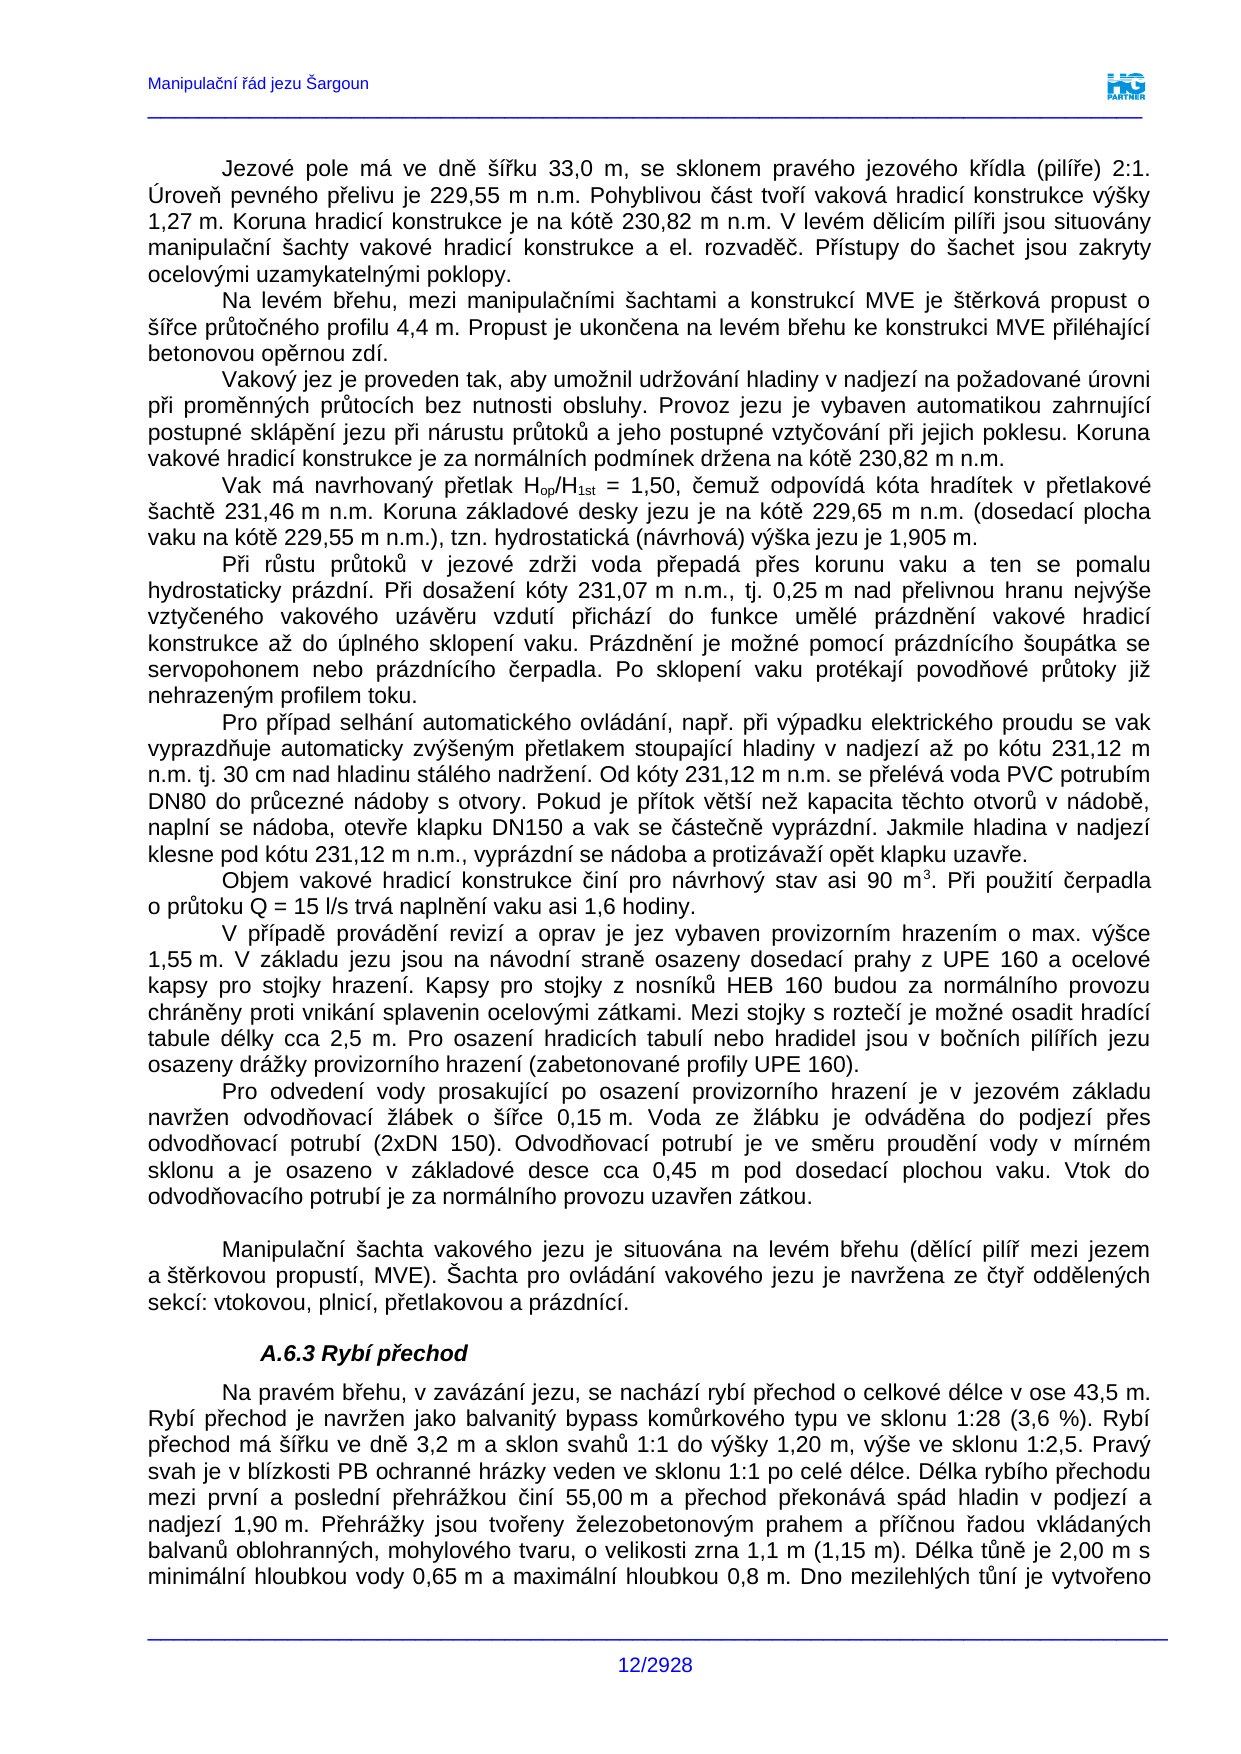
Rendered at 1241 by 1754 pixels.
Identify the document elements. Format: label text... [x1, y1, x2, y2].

text V případě provádění revizí a oprav je jez vybaven provizorním hrazením o max. výšce 1,55 m. V základu jezu jsou na návodní straně osazeny dosedací prahy z UPE 160 a ocelové kapsy pro stojky hrazení. Kapsy pro stojky z nosníků HEB 160 budou za normálního provozu chráněny proti vnikání splavenin ocelovými zátkami. Mezi stojky s roztečí je možné osadit hradící tabule délky cca 2,5 m. Pro osazení hradicích tabulí nebo hradidel jsou v bočních pilířích jezu osazeny drážky provizorního hrazení (zabetonované profily UPE 160). [148, 919, 1152, 1078]
text Pro odvedení vody prosakující po osazení provizorního hrazení je v jezovém základu navržen odvodňovací žlábek o šířce 0,15 m. Voda ze žlábku je odváděna do podjezí přes odvodňovací potrubí (2xDN 150). Odvodňovací potrubí je ve směru proudění vody v mírném sklonu a je osazeno v základové desce cca 0,45 m pod dosedací plochou vaku. Vtok do odvodňovacího potrubí je za normálního provozu uzavřen zátkou. [148, 1078, 1152, 1209]
text Manipulační šachta vakového jezu je situována na levém břehu (dělící pilíř mezi jezem a štěrkovou propustí, MVE). Šachta pro ovládání vakového jezu je navržena ze čtyř oddělených sekcí: vtokovou, plnicí, přetlakovou a prázdnící. [148, 1236, 1152, 1315]
text Vak má navrhovaný přetlak Hop/H1st = 1,50, čemuž odpovídá kóta hradítek v přetlakové šachtě 231,46 m n.m. Koruna základové desky jezu je na kótě 229,65 m n.m. (dosedací plocha vaku na kótě 229,55 m n.m.), tzn. hydrostatická (návrhová) výška jezu je 1,905 m. [148, 472, 1152, 551]
text Při růstu průtoků v jezové zdrži voda přepadá přes korunu vaku a ten se pomalu hydrostaticky prázdní. Při dosažení kóty 231,07 m n.m., tj. 0,25 m nad přelivnou hranu nejvýše vztyčeného vakového uzávěru vzdutí přichází do funkce umělé prázdnění vakové hradicí konstrukce až do úplného sklopení vaku. Prázdnění je možné pomocí prázdnícího šoupátka se servopohonem nebo prázdnícího čerpadla. Po sklopení vaku protékají povodňové průtoky již nehrazeným profilem toku. [148, 551, 1152, 709]
text Na levém břehu, mezi manipulačními šachtami a konstrukcí MVE je štěrková propust o šířce průtočného profilu 4,4 m. Propust je ukončena na levém břehu ke konstrukci MVE přiléhající betonovou opěrnou zdí. [148, 287, 1152, 366]
text Objem vakové hradicí konstrukce činí pro návrhový stav asi 90 m3. Při použití čerpadla o průtoku Q = 15 l/s trvá naplnění vaku asi 1,6 hodiny. [148, 867, 1152, 919]
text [148, 1379, 1152, 1589]
text Jezové pole má ve dně šířku 33,0 m, se sklonem pravého jezového křídla (pilíře) 2:1. Úroveň pevného přelivu je 229,55 m n.m. Pohyblivou část tvoří vaková hradicí konstrukce výšky 1,27 m. Koruna hradicí konstrukce je na kótě 230,82 m n.m. V levém dělicím pilíři jsou situovány manipulační šachty vakové hradicí konstrukce a el. rozvaděč. Přístupy do šachet jsou zakryty ocelovými uzamykatelnými poklopy. [148, 155, 1152, 287]
text Pro případ selhání automatického ovládání, např. při výpadku elektrického proudu se vak vyprazdňuje automaticky zvýšeným přetlakem stoupající hladiny v nadjezí až po kótu 231,12 m n.m. tj. 30 cm nad hladinu stálého nadržení. Od kóty 231,12 m n.m. se přelévá voda PVC potrubím DN80 do průcezné nádoby s otvory. Pokud je přítok větší než kapacita těchto otvorů v nádobě, naplní se nádoba, otevře klapku DN150 a vak se částečně vyprázdní. Jakmile hladina v nadjezí klesne pod kótu 231,12 m n.m., vyprázdní se nádoba a protizávaží opět klapku uzavře. [148, 709, 1152, 867]
subtitle A.6.3 Rybí přechod [260, 1340, 1152, 1366]
text Vakový jez je proveden tak, aby umožnil udržování hladiny v nadjezí na požadované úrovni při proměnných průtocích bez nutnosti obsluhy. Provoz jezu je vybaven automatikou zahrnující postupné sklápění jezu při nárustu průtoků a jeho postupné vztyčování při jejich poklesu. Koruna vakové hradicí konstrukce je za normálních podmínek držena na kótě 230,82 m n.m. [148, 366, 1152, 472]
